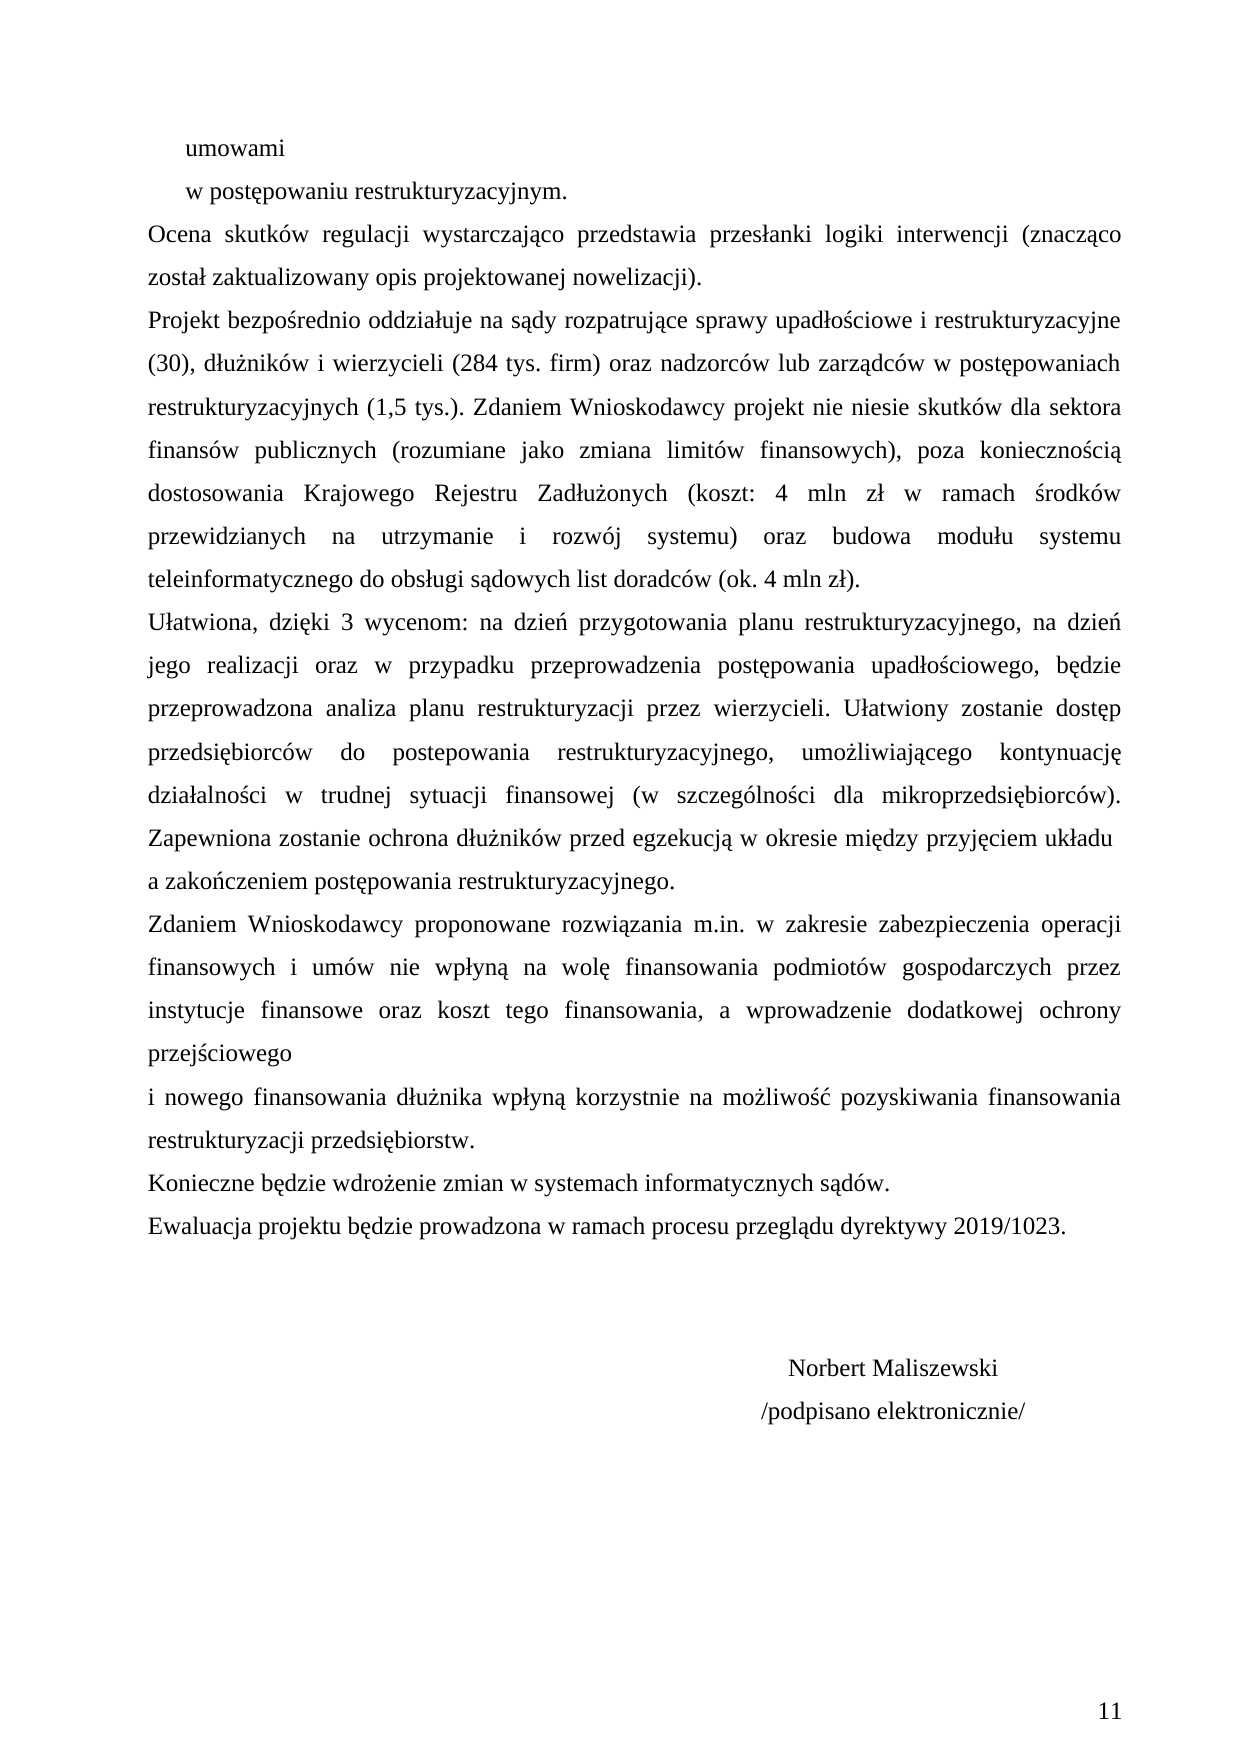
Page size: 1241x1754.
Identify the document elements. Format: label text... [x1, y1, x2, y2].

list Ewaluacja projektu będzie prowadzona w ramach procesu przeglądu dyrektywy 2019/1023. [148, 1211, 1122, 1240]
list Ułatwiona, dzięki 3 wycenom: na dzień przygotowania planu restrukturyzacyjnego, na dzień jego realizacji oraz w przypadku przeprowadzenia postępowania upadłościowego, będzie przeprowadzona analiza planu restrukturyzacji przez wierzycieli. Ułatwiony zostanie dostęp przedsiębiorców do postepowania restrukturyzacyjnego, umożliwiającego kontynuację działalności w trudnej sytuacji finansowej (w szczególności dla mikroprzedsiębiorców). Zapewniona zostanie ochrona dłużników przed egzekucją w okresie między przyjęciem układu a zakończeniem postępowania restrukturyzacyjnego. [148, 607, 1122, 895]
list Projekt bezpośrednio oddziałuje na sądy rozpatrujące sprawy upadłościowe i restrukturyzacyjne (30), dłużników i wierzycieli (284 tys. firm) oraz nadzorców lub zarządców w postępowaniach restrukturyzacyjnych (1,5 tys.). Zdaniem Wnioskodawcy projekt nie niesie skutków dla sektora finansów publicznych (rozumiane jako zmiana limitów finansowych), poza koniecznością dostosowania Krajowego Rejestru Zadłużonych (koszt: 4 mln zł w ramach środków przewidzianych na utrzymanie i rozwój systemu) oraz budowa modułu systemu teleinformatycznego do obsługi sądowych list doradców (ok. 4 mln zł). [148, 305, 1122, 593]
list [148, 133, 1122, 205]
list Ocena skutków regulacji wystarczająco przedstawia przesłanki logiki interwencji (znacząco został zaktualizowany opis projektowanej nowelizacji). [148, 219, 1122, 291]
text /podpisano elektronicznie/ [664, 1396, 1122, 1425]
text Norbert Maliszewski [664, 1353, 1122, 1382]
list Konieczne będzie wdrożenie zmian w systemach informatycznych sądów. [148, 1168, 1122, 1197]
list Zdaniem Wnioskodawcy proponowane rozwiązania m.in. w zakresie zabezpieczenia operacji finansowych i umów nie wpłyną na wolę finansowania podmiotów gospodarczych przez instytucje finansowe oraz koszt tego finansowania, a wprowadzenie dodatkowej ochrony przejściowego i nowego finansowania dłużnika wpłyną korzystnie na możliwość pozyskiwania finansowania restrukturyzacji przedsiębiorstw. [148, 909, 1122, 1153]
